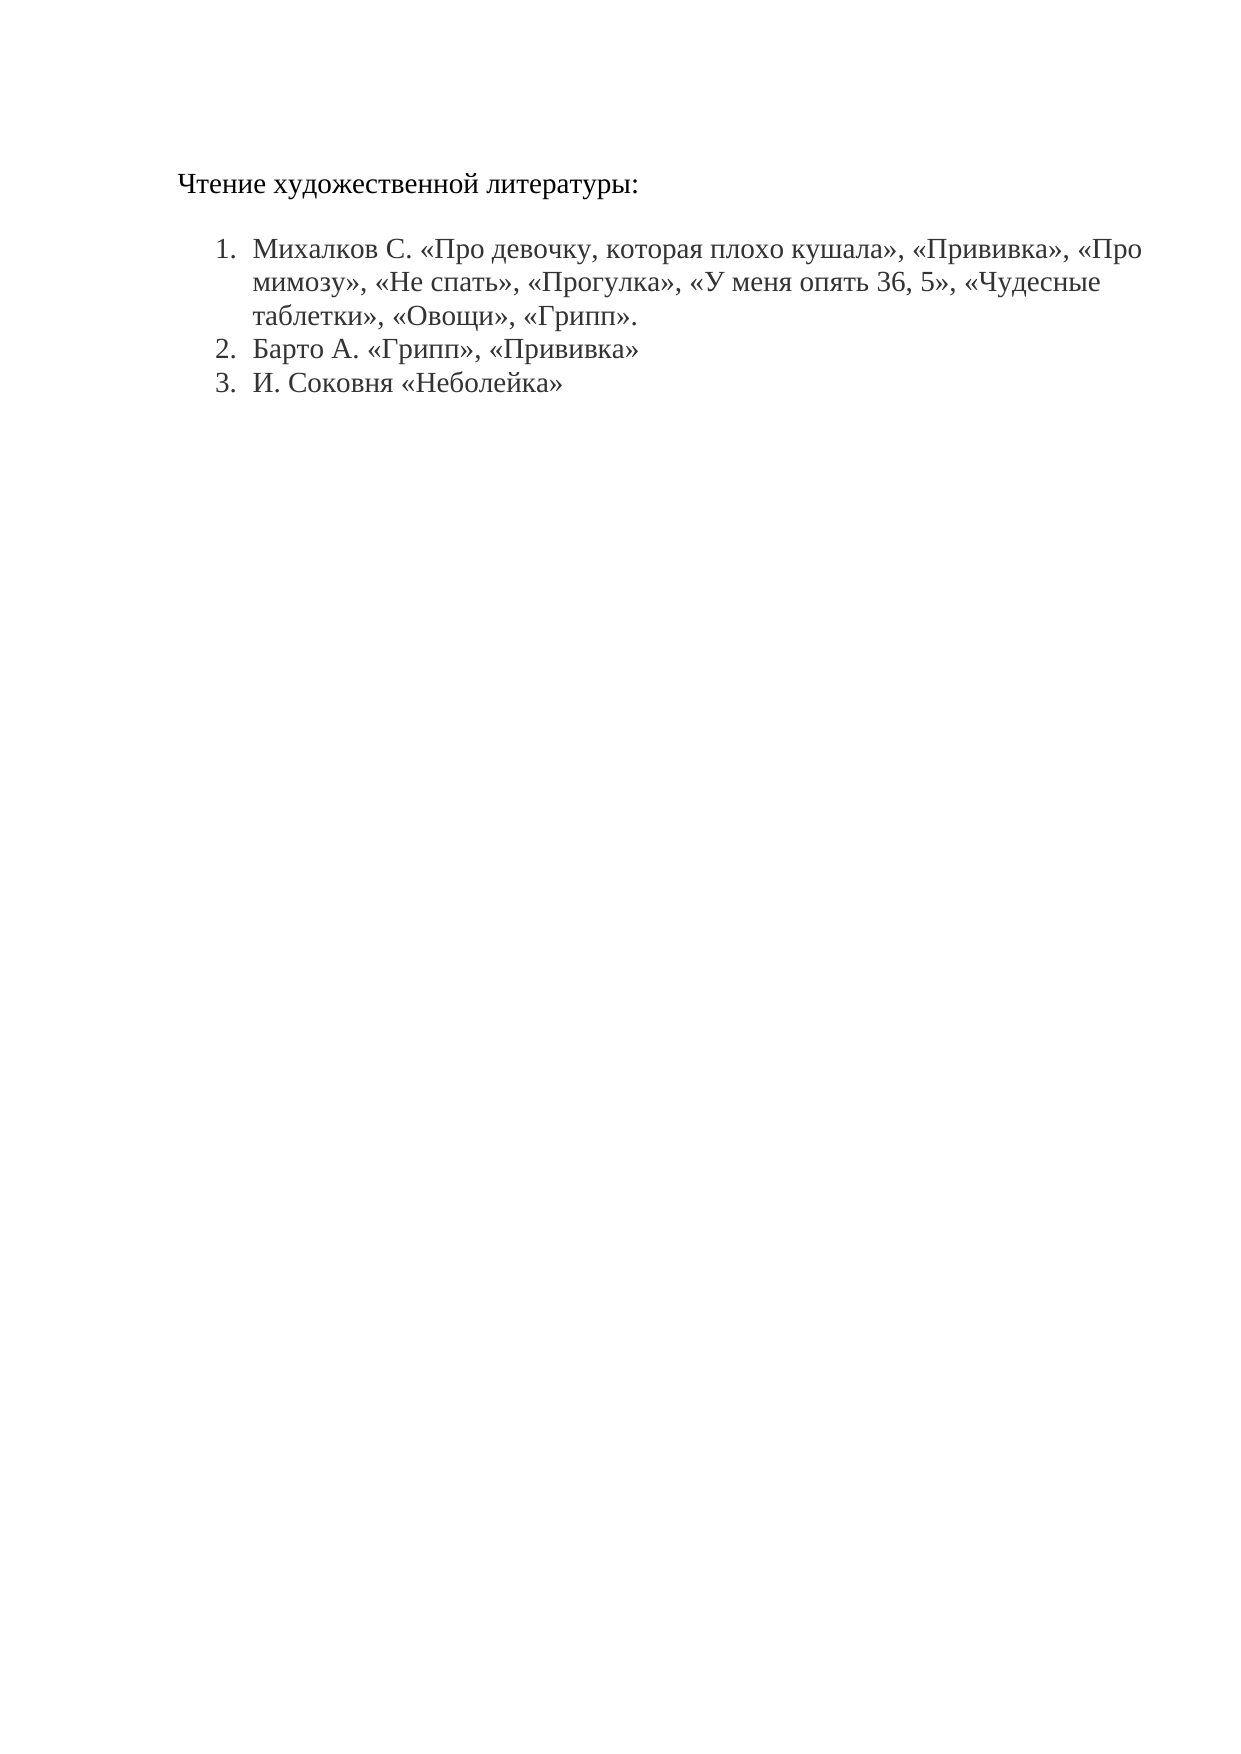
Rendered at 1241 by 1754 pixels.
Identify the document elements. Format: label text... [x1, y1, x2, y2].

list Барто А. «Грипп», «Прививка» [215, 332, 1152, 365]
list И. Соковня «Неболейка» [215, 365, 1152, 399]
list Михалков С. «Про девочку, которая плохо кушала», «Прививка», «Про мимозу», «Не спать», «Прогулка», «У меня опять 36, 5», «Чудесные таблетки», «Овощи», «Грипп». [215, 231, 1152, 332]
text Чтение художественной литературы: [177, 166, 1152, 199]
